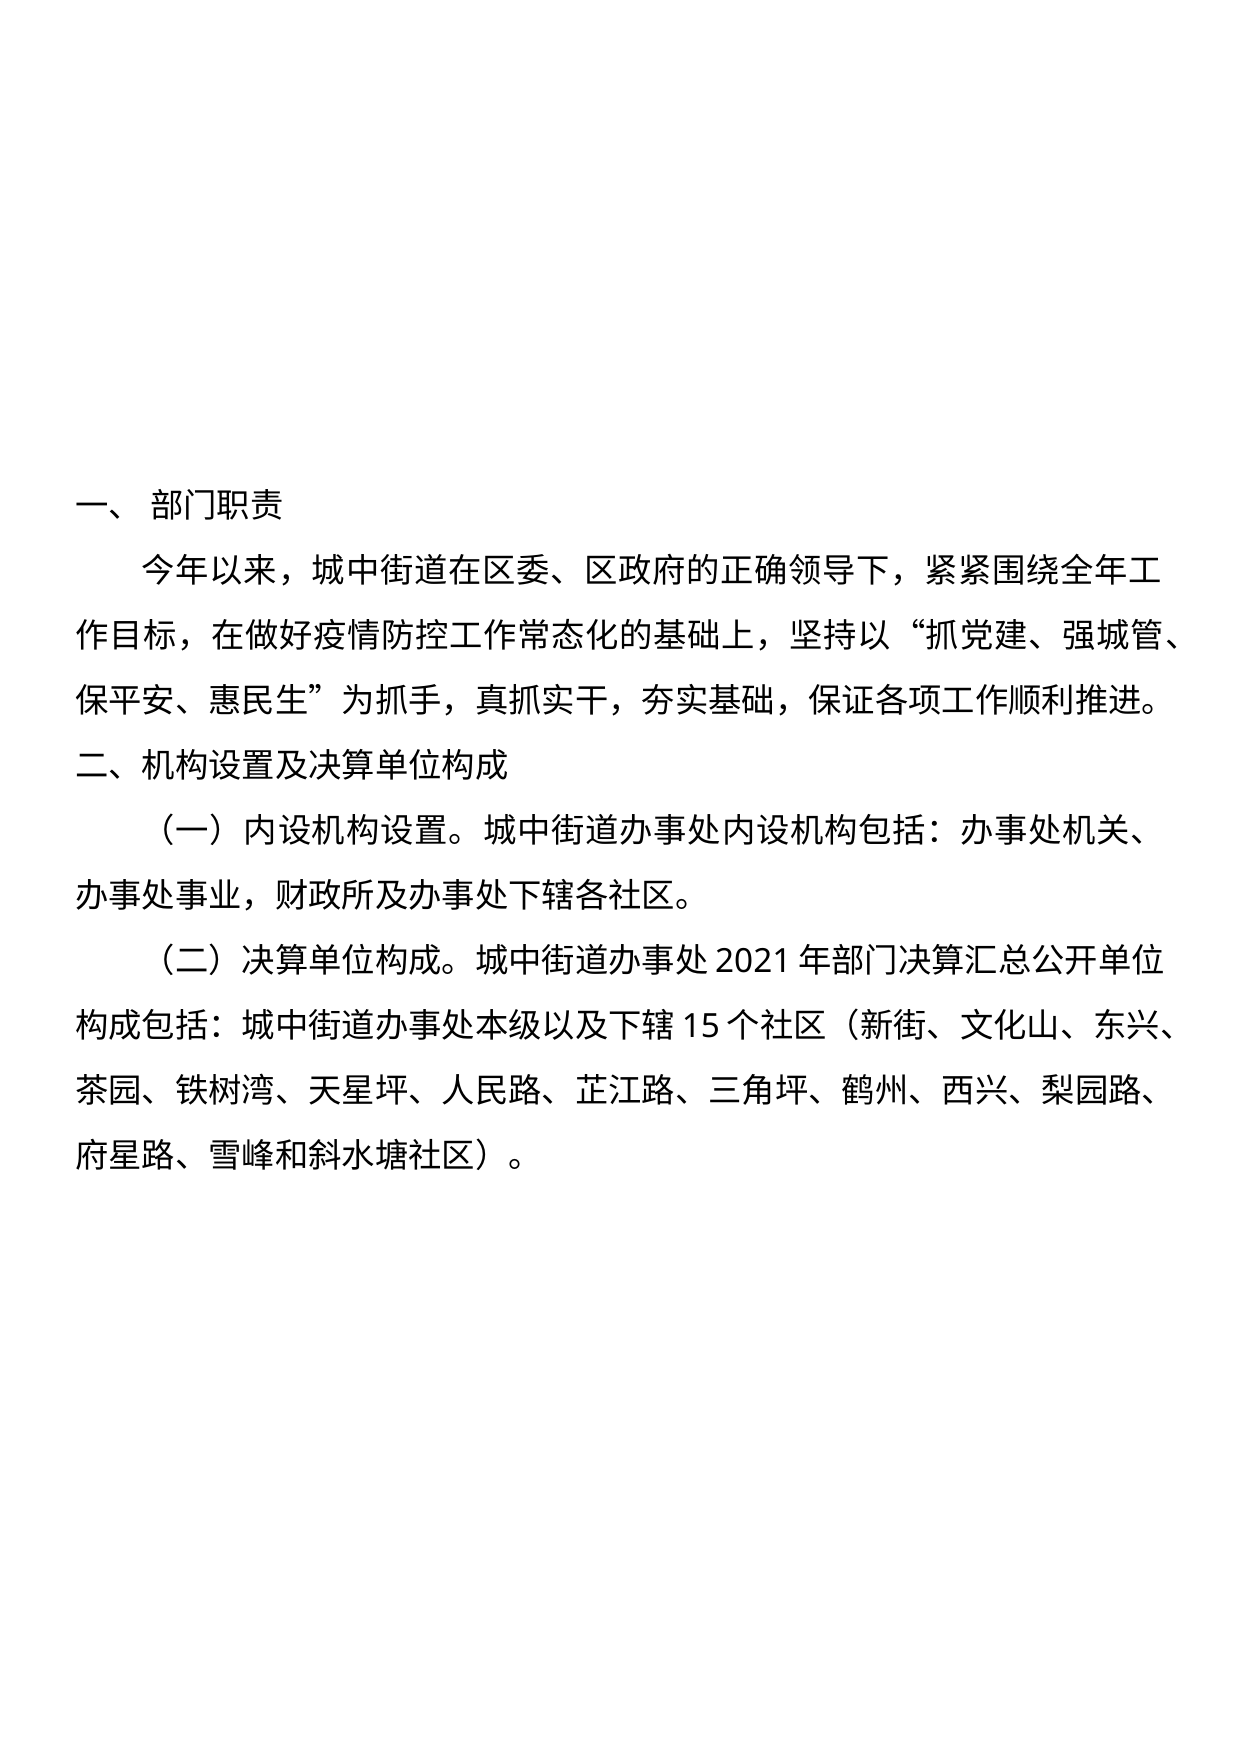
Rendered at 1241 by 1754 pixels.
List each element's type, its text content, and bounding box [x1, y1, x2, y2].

text 今年以来，城中街道在区委、区政府的正确领导下，紧紧围绕全年工作目标，在做好疫情防控工作常态化的基础上，坚持以“抓党建、强城管、保平安、惠民生”为抓手，真抓实干，夯实基础，保证各项工作顺利推进。 [75, 536, 1165, 731]
text （二）决算单位构成。城中街道办事处2021年部门决算汇总公开单位构成包括：城中街道办事处本级以及下辖15个社区（新街、文化山、东兴、茶园、铁树湾、天星坪、人民路、芷江路、三角坪、鹤州、西兴、梨园路、府星路、雪峰和斜水塘社区）。 [75, 926, 1165, 1186]
list 部门职责 [75, 471, 1165, 536]
text （一）内设机构设置。城中街道办事处内设机构包括：办事处机关、办事处事业，财政所及办事处下辖各社区。 [75, 796, 1165, 926]
text 二、机构设置及决算单位构成 [75, 731, 1165, 796]
